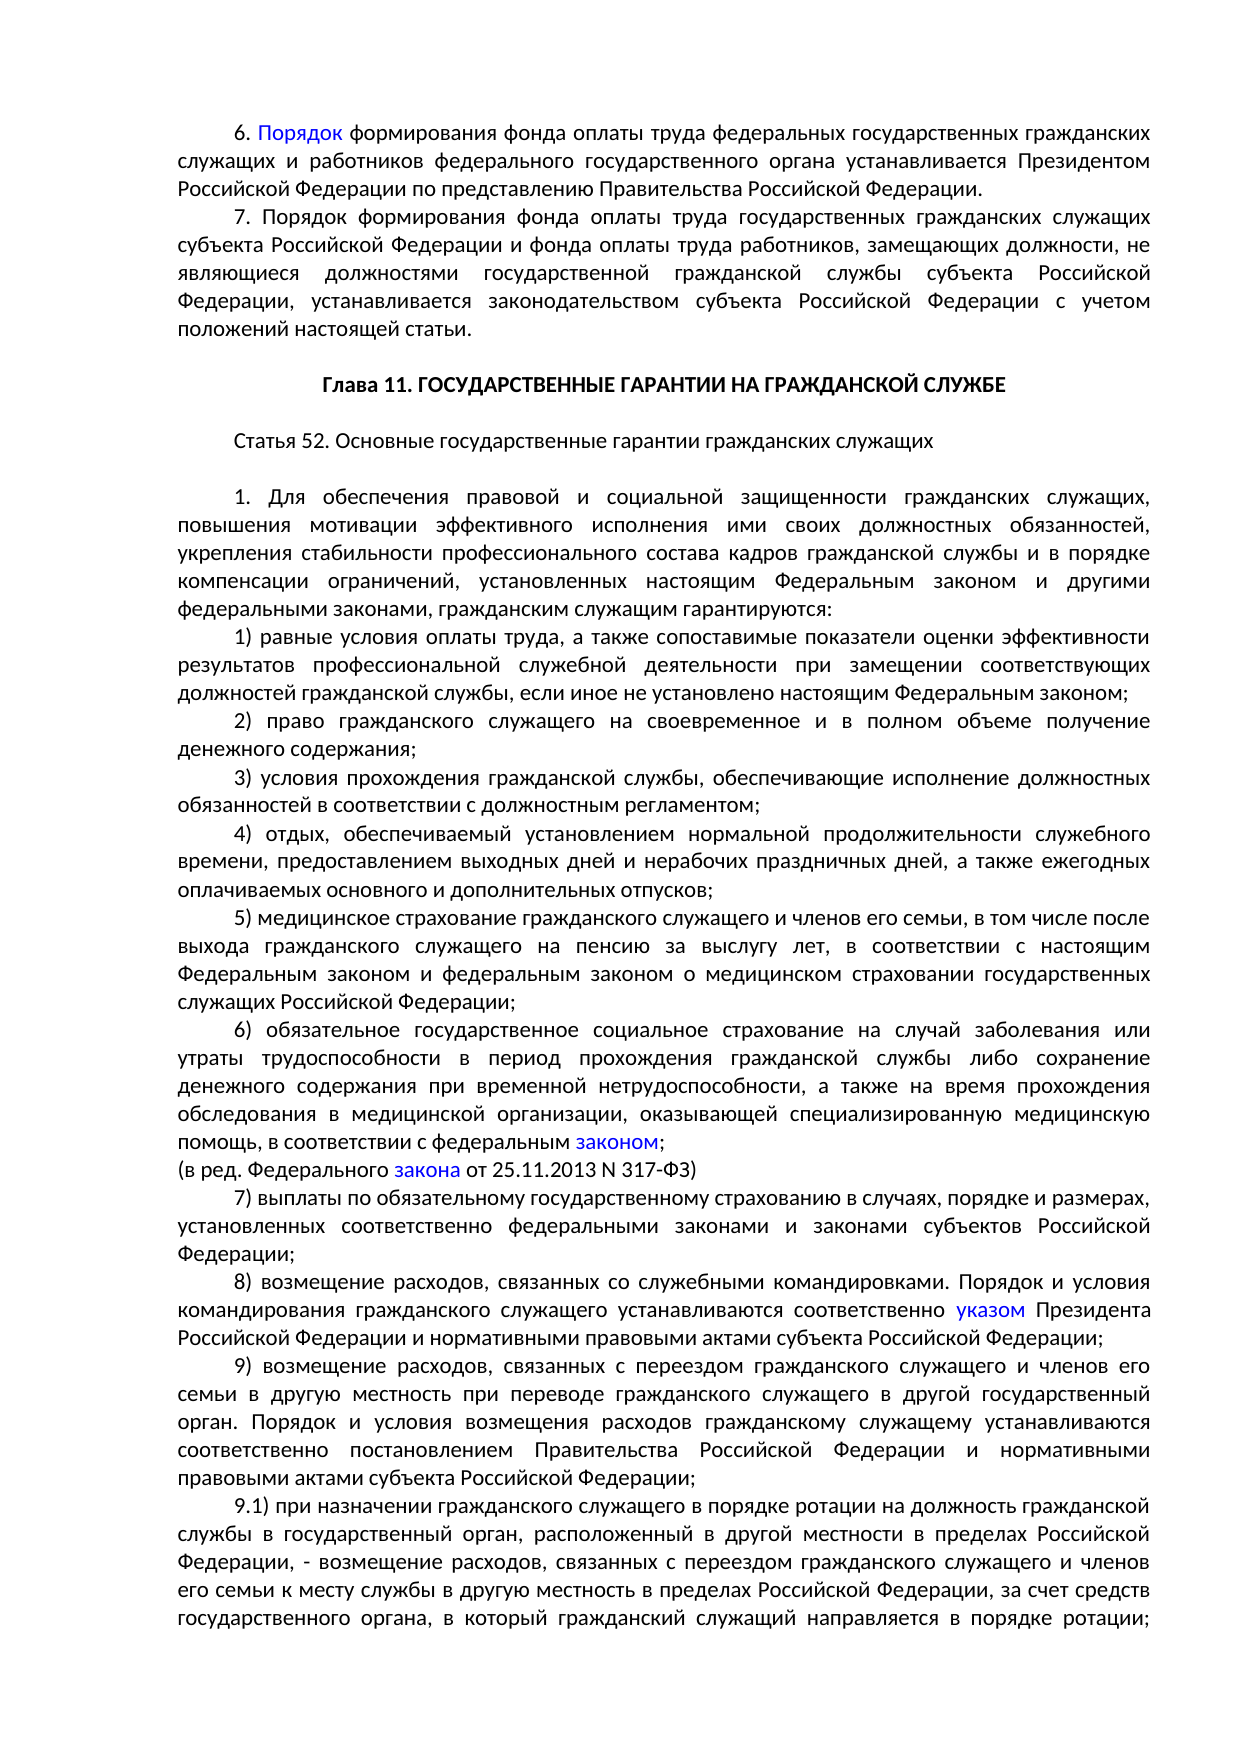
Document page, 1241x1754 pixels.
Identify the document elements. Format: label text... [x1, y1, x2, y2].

text 9) возмещение расходов, связанных с переездом гражданского служащего и членов его семьи в другую местность при переводе гражданского служащего в другой государственный орган. Порядок и условия возмещения расходов гражданскому служащему устанавливаются соответственно постановлением Правительства Российской Федерации и нормативными правовыми актами субъекта Российской Федерации; [177, 1351, 1152, 1491]
text 2) право гражданского служащего на своевременное и в полном объеме получение денежного содержания; [177, 707, 1152, 763]
text 3) условия прохождения гражданской службы, обеспечивающие исполнение должностных обязанностей в соответствии с должностным регламентом; [177, 763, 1152, 819]
text 4) отдых, обеспечиваемый установлением нормальной продолжительности служебного времени, предоставлением выходных дней и нерабочих праздничных дней, а также ежегодных оплачиваемых основного и дополнительных отпусков; [177, 819, 1152, 903]
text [177, 1491, 1152, 1631]
text 7. Порядок формирования фонда оплаты труда государственных гражданских служащих субъекта Российской Федерации и фонда оплаты труда работников, замещающих должности, не являющиеся должностями государственной гражданской службы субъекта Российской Федерации, устанавливается законодательством субъекта Российской Федерации с учетом положений настоящей статьи. [177, 202, 1152, 342]
text 7) выплаты по обязательному государственному страхованию в случаях, порядке и размерах, установленных соответственно федеральными законами и законами субъектов Российской Федерации; [177, 1183, 1152, 1267]
text 5) медицинское страхование гражданского служащего и членов его семьи, в том числе после выхода гражданского служащего на пенсию за выслугу лет, в соответствии с настоящим Федеральным законом и федеральным законом о медицинском страховании государственных служащих Российской Федерации; [177, 903, 1152, 1015]
text 6) обязательное государственное социальное страхование на случай заболевания или утраты трудоспособности в период прохождения гражданской службы либо сохранение денежного содержания при временной нетрудоспособности, а также на время прохождения обследования в медицинской организации, оказывающей специализированную медицинскую помощь, в соответствии с федеральным законом; [177, 1015, 1152, 1155]
text Статья 52. Основные государственные гарантии гражданских служащих [177, 426, 1152, 454]
text 6. Порядок формирования фонда оплаты труда федеральных государственных гражданских служащих и работников федерального государственного органа устанавливается Президентом Российской Федерации по представлению Правительства Российской Федерации. [177, 118, 1152, 202]
text (в ред. Федерального закона от 25.11.2013 N 317-ФЗ) [177, 1155, 1152, 1183]
text 8) возмещение расходов, связанных со служебными командировками. Порядок и условия командирования гражданского служащего устанавливаются соответственно указом Президента Российской Федерации и нормативными правовыми актами субъекта Российской Федерации; [177, 1267, 1152, 1351]
text 1) равные условия оплаты труда, а также сопоставимые показатели оценки эффективности результатов профессиональной служебной деятельности при замещении соответствующих должностей гражданской службы, если иное не установлено настоящим Федеральным законом; [177, 622, 1152, 707]
text Глава 11. ГОСУДАРСТВЕННЫЕ ГАРАНТИИ НА ГРАЖДАНСКОЙ СЛУЖБЕ [177, 370, 1152, 398]
text 1. Для обеспечения правовой и социальной защищенности гражданских служащих, повышения мотивации эффективного исполнения ими своих должностных обязанностей, укрепления стабильности профессионального состава кадров гражданской службы и в порядке компенсации ограничений, установленных настоящим Федеральным законом и другими федеральными законами, гражданским служащим гарантируются: [177, 482, 1152, 622]
